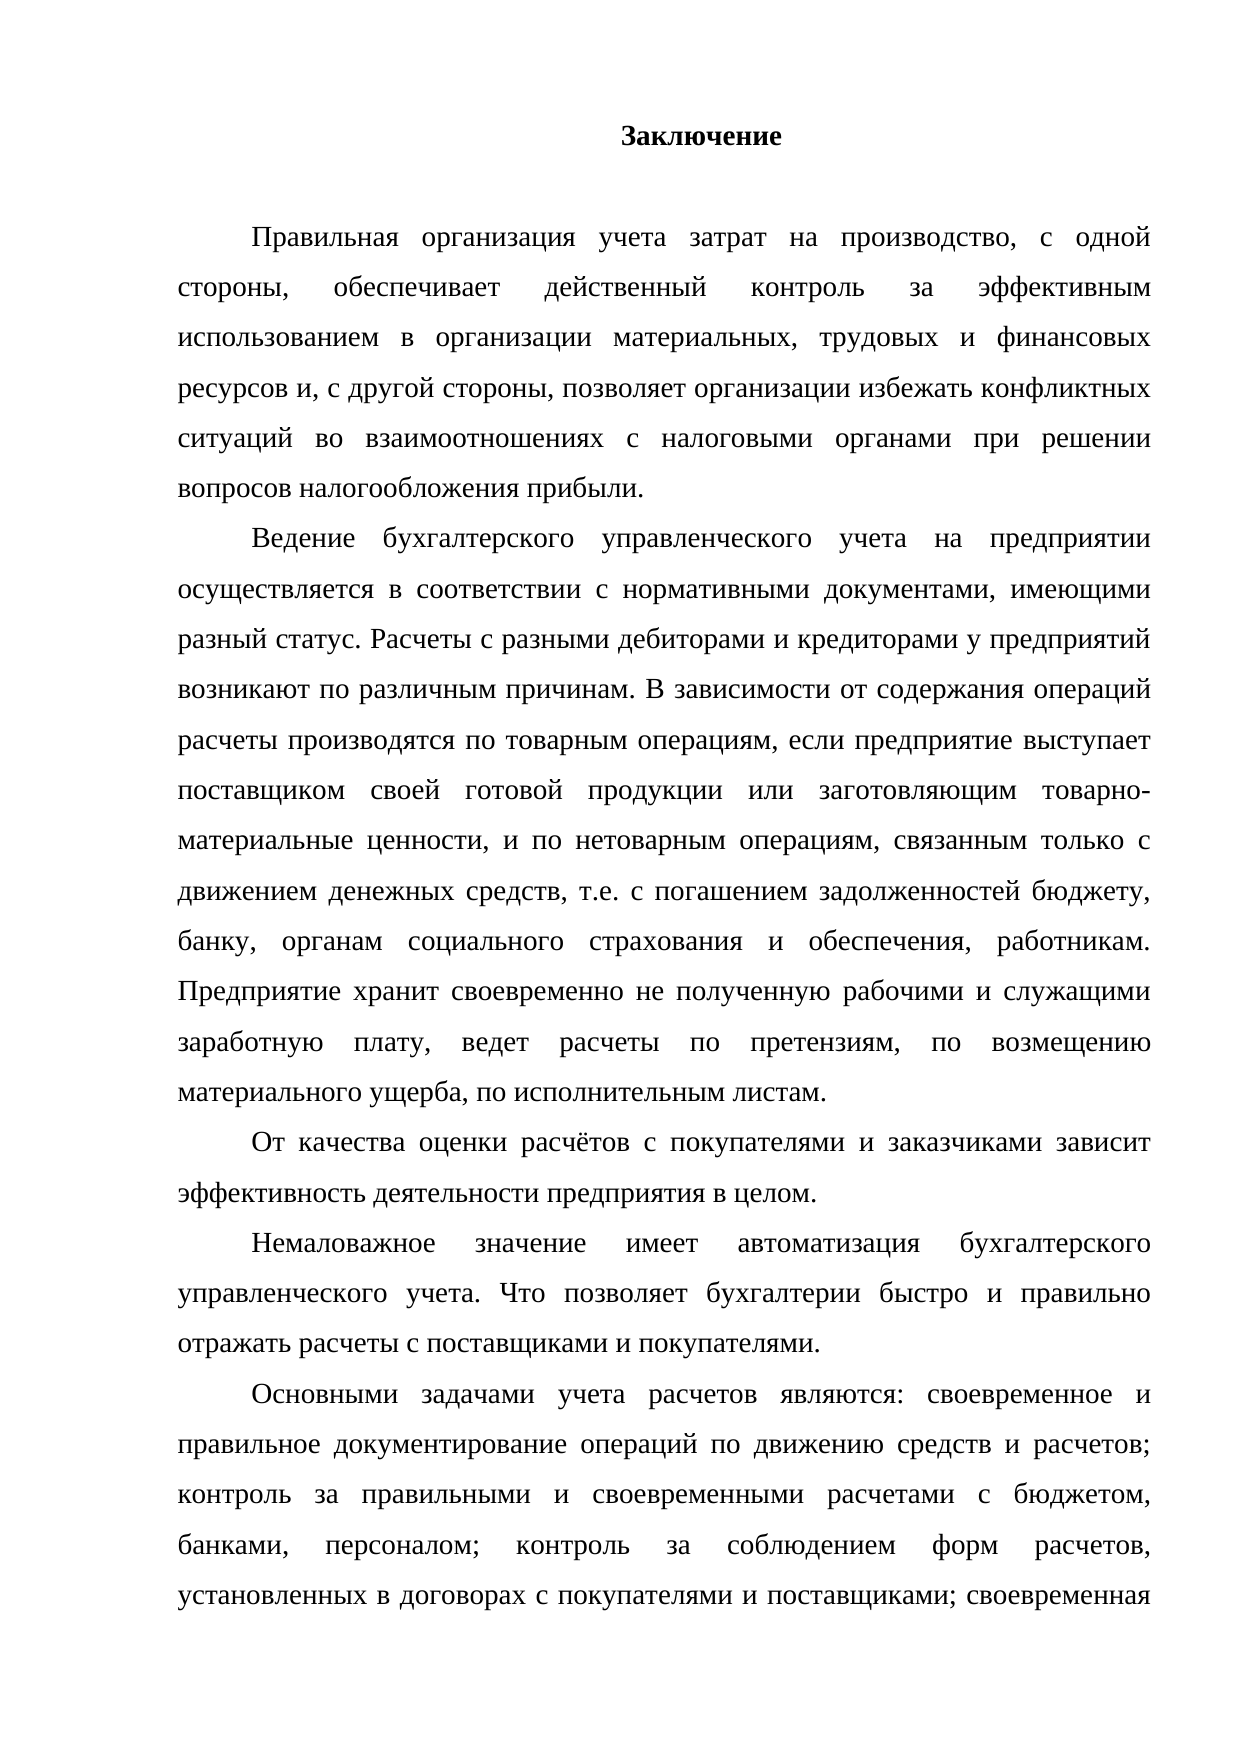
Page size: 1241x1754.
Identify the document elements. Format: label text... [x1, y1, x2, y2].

text Правильная организация учета затрат на производство, с одной стороны, обеспечивает действенный контроль за эффективным использованием в организации материальных, трудовых и финансовых ресурсов и, с другой стороны, позволяет организации избежать конфликтных ситуаций во взаимоотношениях с налоговыми органами при решении вопросов налогообложения прибыли. [177, 219, 1152, 504]
text Немаловажное значение имеет автоматизация бухгалтерского управленческого учета. Что позволяет бухгалтерии быстро и правильно отражать расчеты с поставщиками и покупателями. [177, 1225, 1152, 1359]
text Заключение [177, 118, 1152, 152]
text От качества оценки расчётов с покупателями и заказчиками зависит эффективность деятельности предприятия в целом. [177, 1124, 1152, 1208]
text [177, 1376, 1152, 1611]
text Ведение бухгалтерского управленческого учета на предприятии осуществляется в соответствии с нормативными документами, имеющими разный статус. Расчеты с разными дебиторами и кредиторами у предприятий возникают по различным причинам. В зависимости от содержания операций расчеты производятся по товарным операциям, если предприятие выступает поставщиком своей готовой продукции или заготовляющим товарно-материальные ценности, и по нетоварным операциям, связанным только с движением денежных средств, т.е. с погашением задолженностей бюджету, банку, органам социального страхования и обеспечения, работникам. Предприятие хранит своевременно не полученную рабочими и служащими заработную плату, ведет расчеты по претензиям, по возмещению материального ущерба, по исполнительным листам. [177, 521, 1152, 1108]
